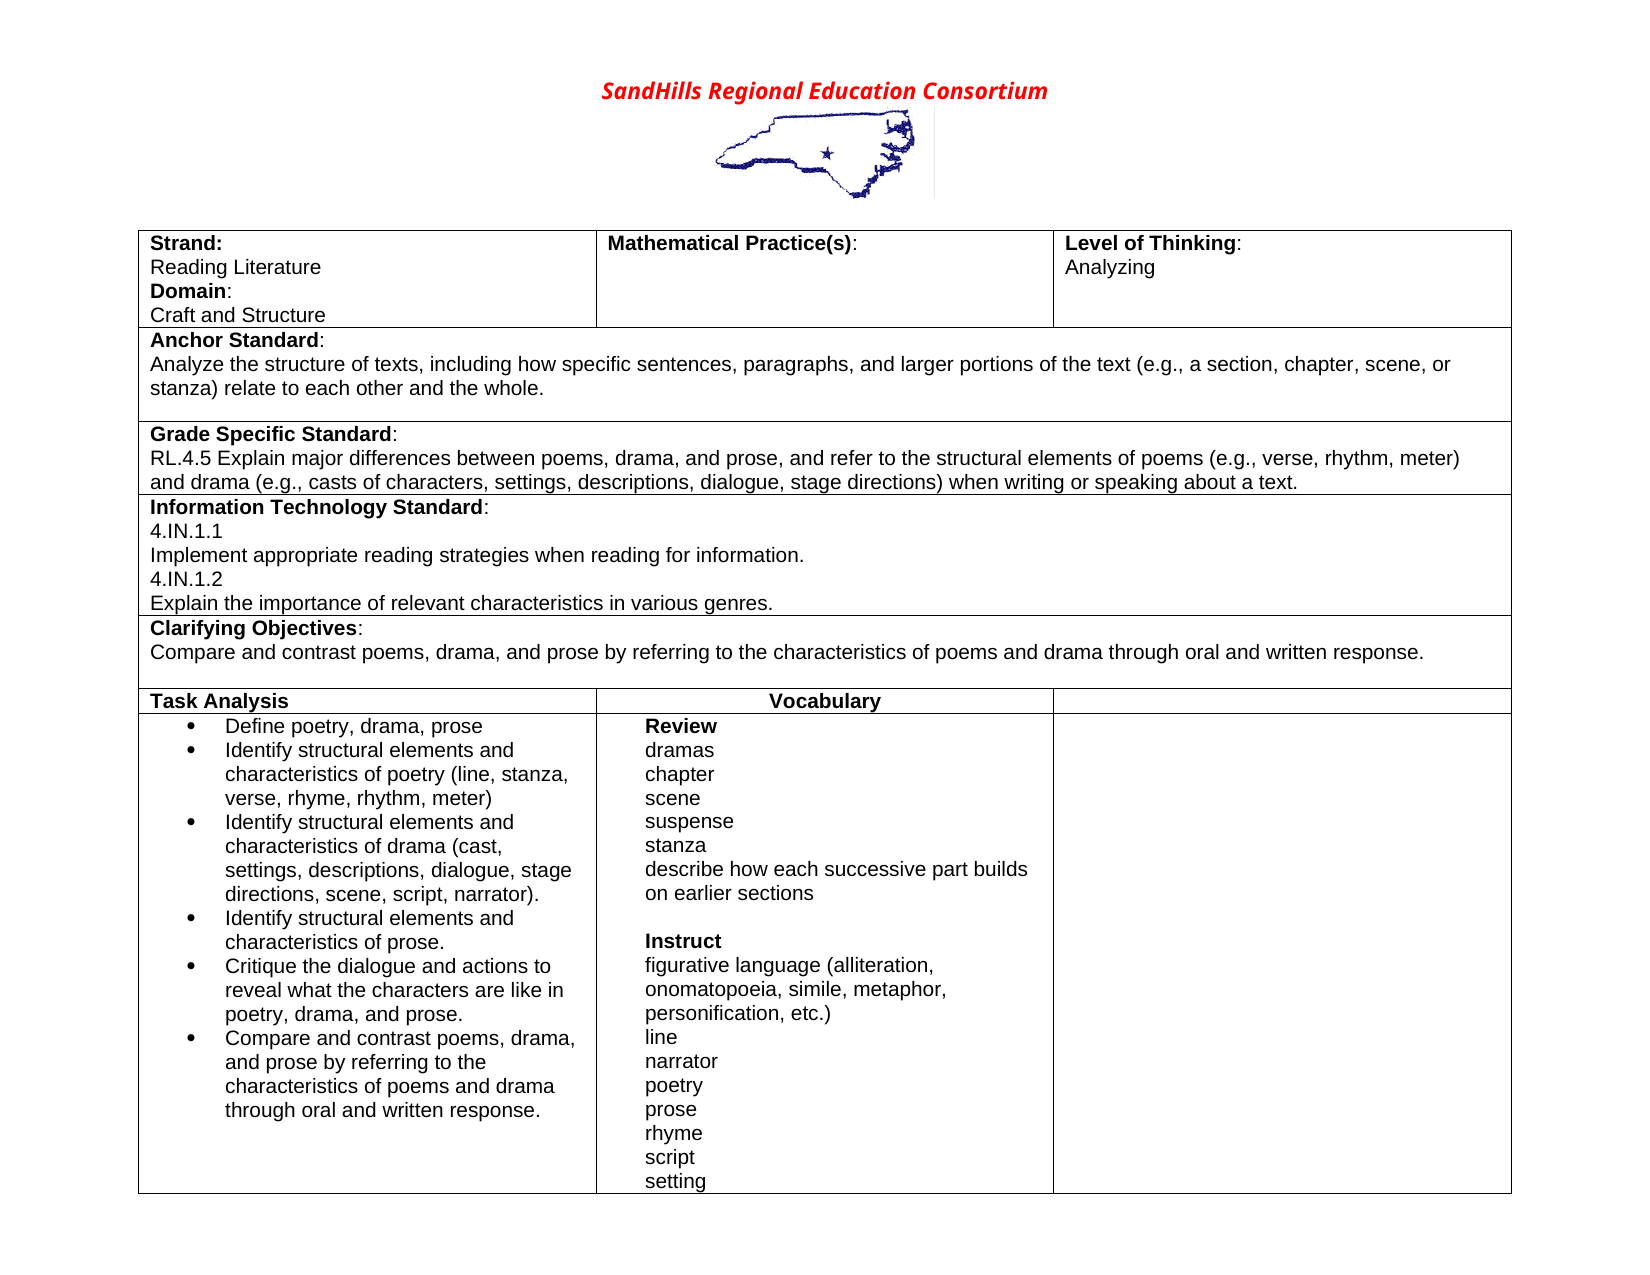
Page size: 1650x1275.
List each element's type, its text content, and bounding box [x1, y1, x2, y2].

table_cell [597, 714, 1053, 1193]
text SandHills Regional Education Consortium [75, 75, 1575, 106]
table_cell Anchor Standard: Analyze the structure of texts, including how specific sentences, paragraphs, and larger portions of the text (e.g., a section, chapter, scene, or stanza) relate to each other and the whole. [139, 328, 1511, 421]
picture [715, 106, 935, 199]
table_header Mathematical Practice(s): [597, 231, 1053, 327]
table_cell Information Technology Standard: 4.IN.1.1 Implement appropriate reading strategies when reading for information. 4.IN.1.2 Explain the importance of relevant characteristics in various genres. [139, 495, 1511, 614]
table_cell [1054, 689, 1511, 712]
table_cell Grade Specific Standard: RL.4.5 Explain major differences between poems, drama, and prose, and refer to the structural elements of poems (e.g., verse, rhythm, meter) and drama (e.g., casts of characters, settings, descriptions, dialogue, stage directions) when writing or speaking about a text. [139, 422, 1511, 494]
table_cell [1054, 714, 1511, 1193]
table_header Level of Thinking: Analyzing [1054, 231, 1511, 327]
table_header Strand: Reading Literature Domain: Craft and Structure [139, 231, 596, 327]
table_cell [139, 714, 596, 1193]
table_cell Clarifying Objectives: Compare and contrast poems, drama, and prose by referring to the characteristics of poems and drama through oral and written response. [139, 616, 1511, 687]
table_cell Vocabulary [597, 689, 1053, 712]
table_cell Task Analysis [139, 689, 596, 712]
